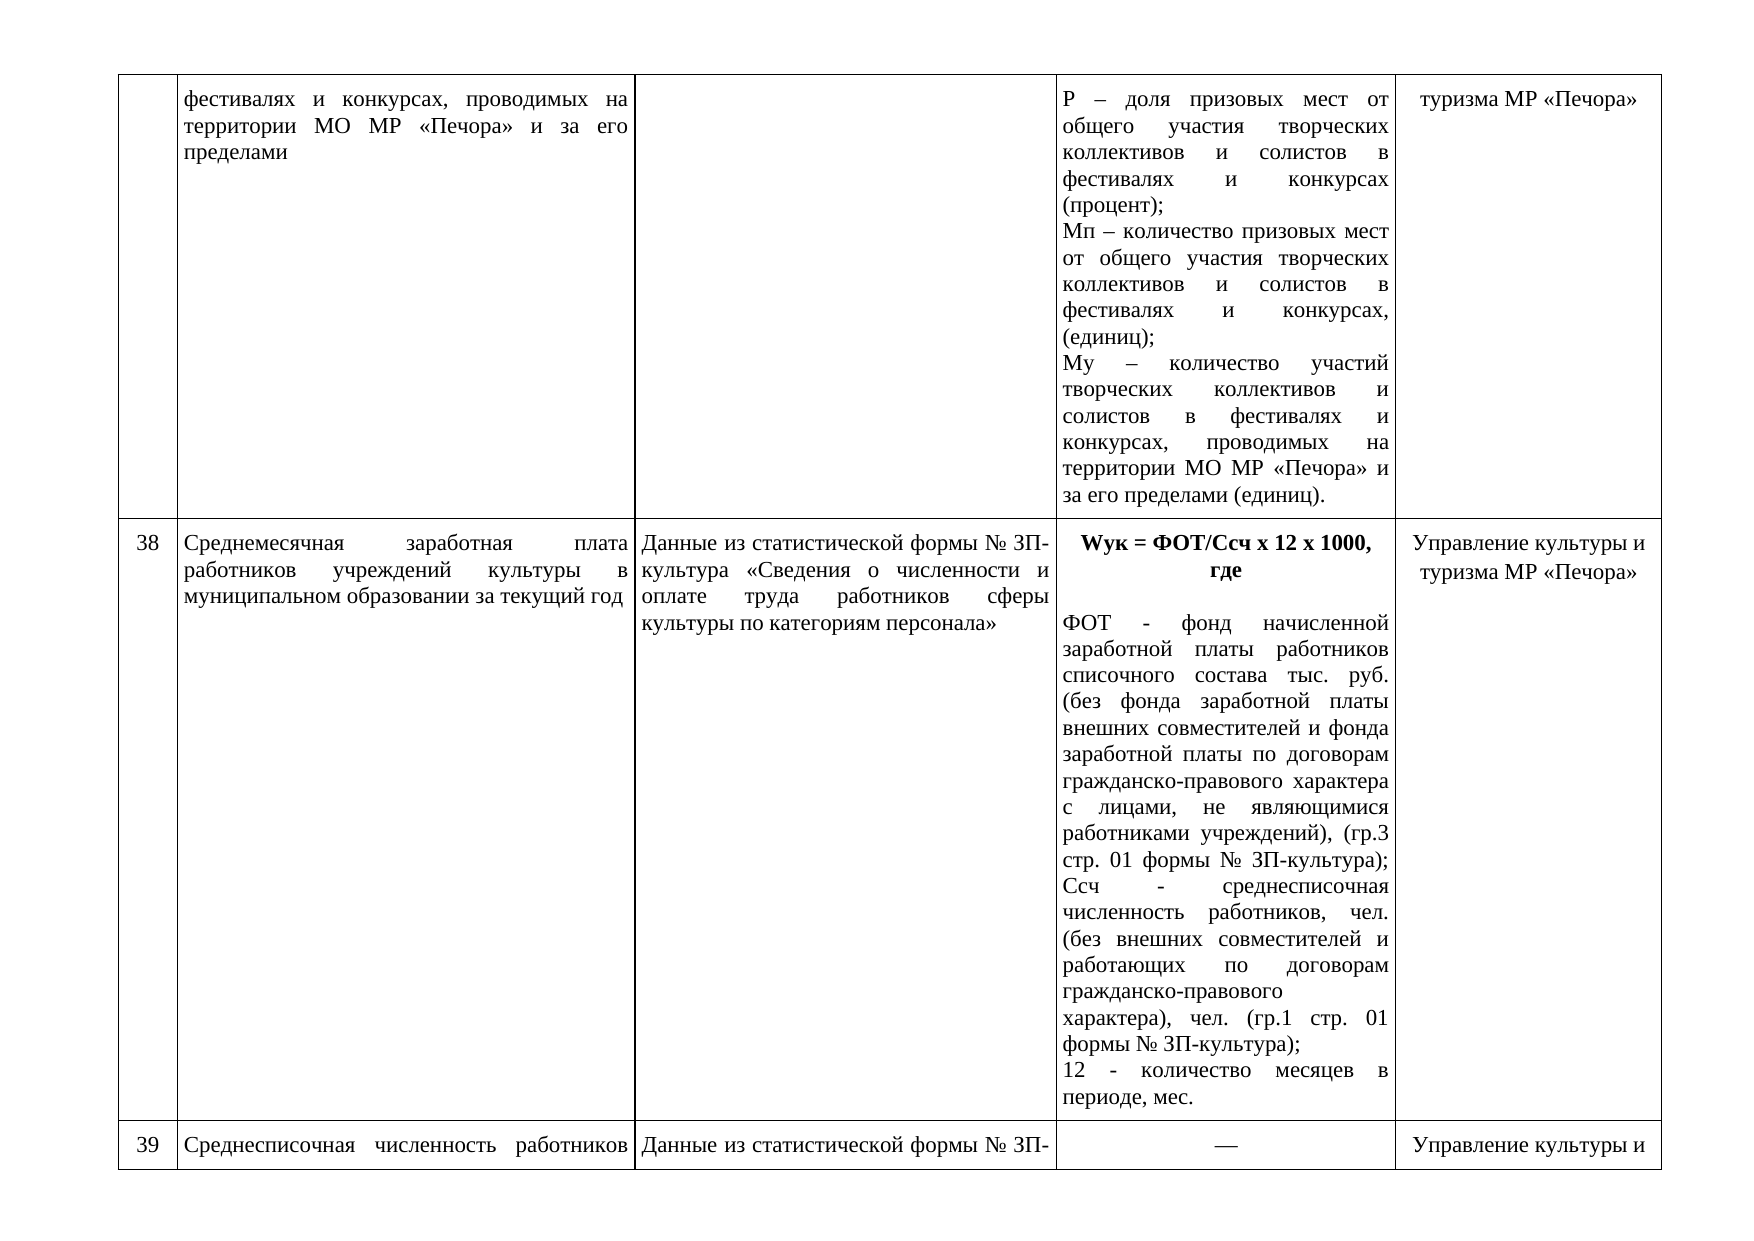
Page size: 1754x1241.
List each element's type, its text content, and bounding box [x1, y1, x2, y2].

table_cell 38 [119, 519, 177, 1120]
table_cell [636, 75, 1056, 518]
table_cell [178, 1121, 634, 1168]
table_cell Данные из статистической формы № ЗП-культура «Сведения о численности и оплате труда работников сферы культуры по категориям персонала» [636, 519, 1056, 1120]
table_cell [1396, 1121, 1661, 1168]
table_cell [178, 75, 634, 518]
table_cell 39 [119, 1121, 177, 1168]
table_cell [1396, 75, 1661, 518]
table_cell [1057, 75, 1395, 518]
table_cell — [1057, 1121, 1395, 1168]
table_cell 37 [119, 75, 177, 518]
table_cell Среднемесячная заработная плата работников учреждений культуры в муниципальном образовании за текущий год [178, 519, 634, 1120]
table_cell Wук = ФОТ/Ссч х 12 х 1000, где ФОТ - фонд начисленной заработной платы работников списочного состава тыс. руб. (без фонда заработной платы внешних совместителей и фонда заработной платы по договорам гражданско-правового характера с лицами, не являющимися работниками учреждений), (гр.3 стр. 01 формы № ЗП-культура); Ссч - среднесписочная численность работников, чел. (без внешних совместителей и работающих по договорам гражданско-правового характера), чел. (гр.1 стр. 01 формы № ЗП-культура); 12 - количество месяцев в периоде, мес. [1057, 519, 1395, 1120]
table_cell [636, 1121, 1056, 1168]
table_cell Управление культуры и туризма МР «Печора» [1396, 519, 1661, 1120]
